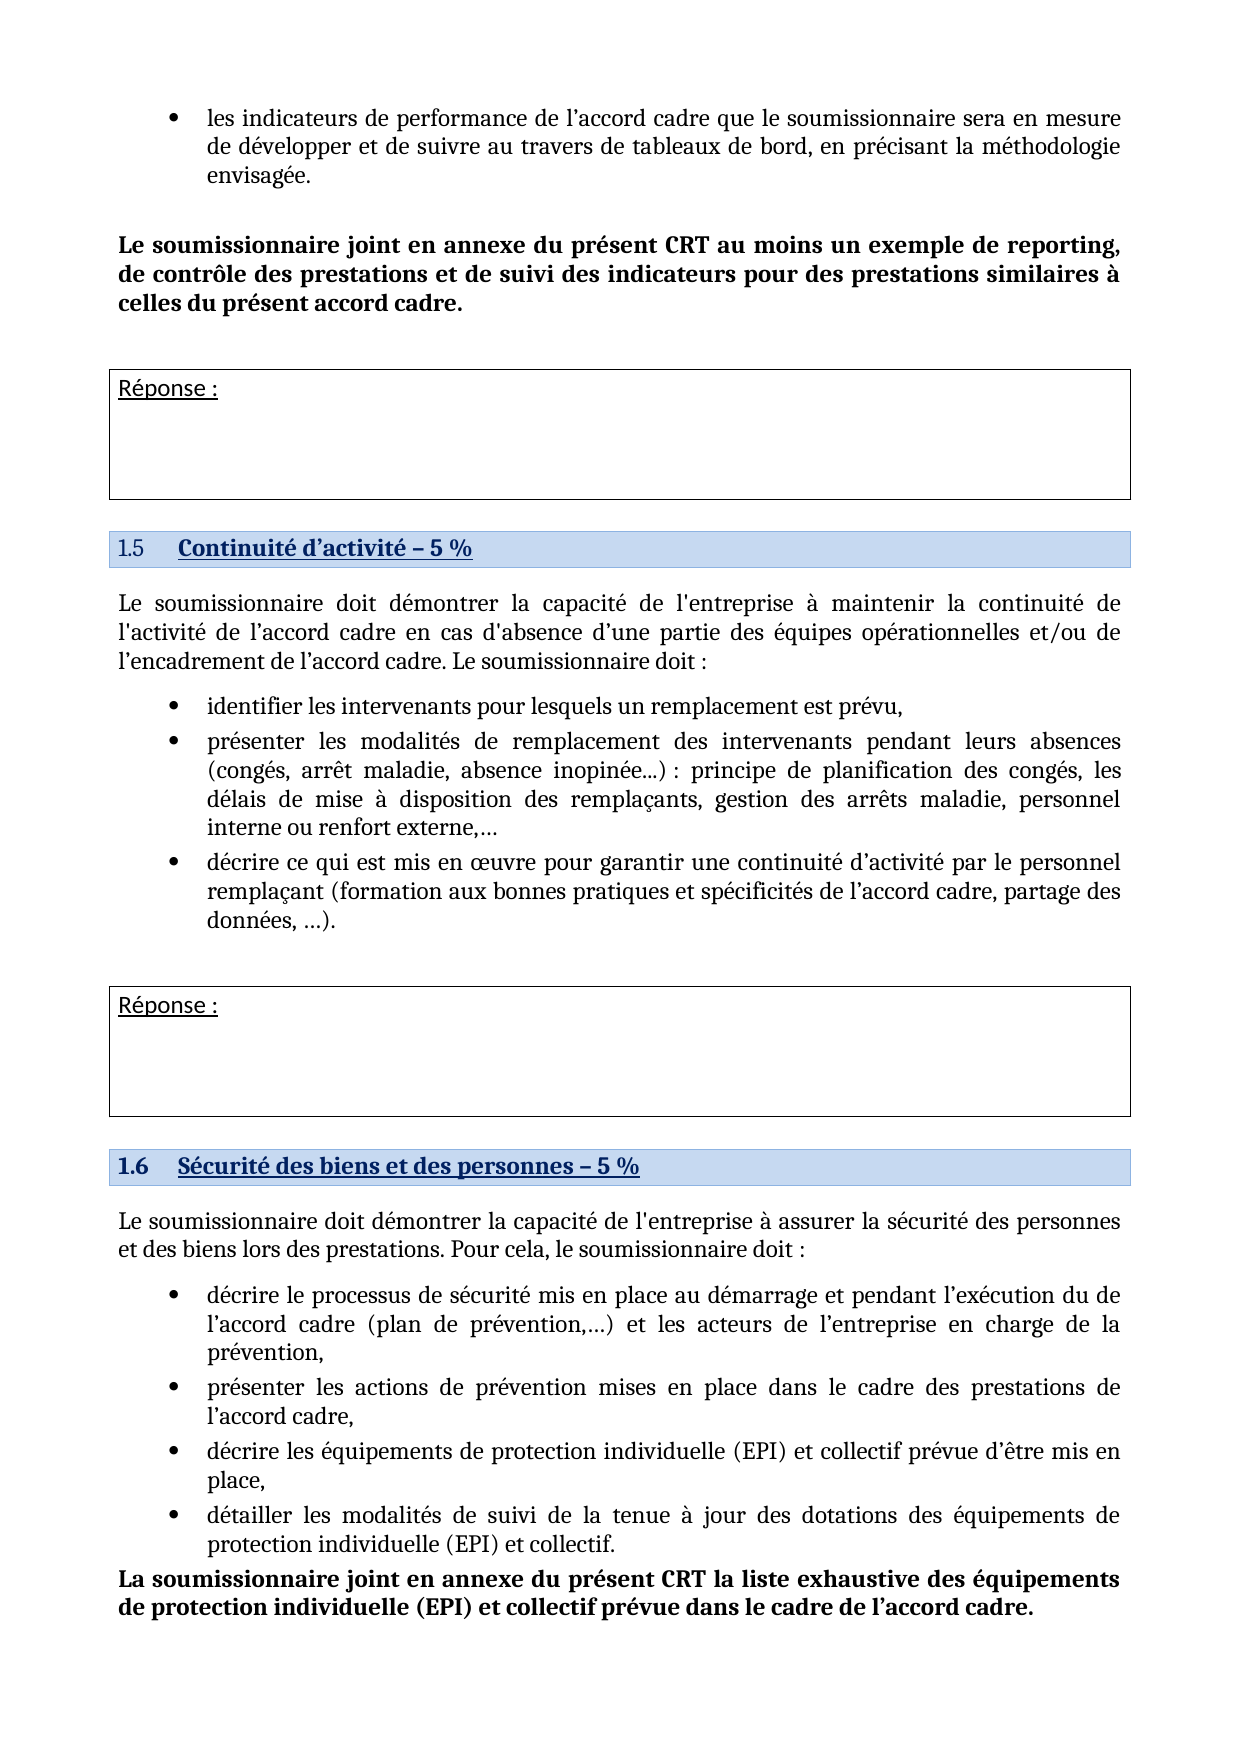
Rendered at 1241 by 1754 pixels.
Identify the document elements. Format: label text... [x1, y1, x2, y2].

text identifier les intervenants pour lesquels un remplacement est prévu, [169, 692, 1122, 721]
text Réponse : [110, 370, 1130, 402]
text Réponse : [110, 987, 1130, 1020]
text présenter les actions de prévention mises en place dans le cadre des prestations de l’accord cadre, [169, 1373, 1122, 1431]
text détailler les modalités de suivi de la tenue à jour des dotations des équipements de protection individuelle (EPI) et collectif. [169, 1501, 1122, 1558]
text les indicateurs de performance de l’accord cadre que le soumissionnaire sera en mesure de développer et de suivre au travers de tableaux de bord, en précisant la méthodologie envisagée. [169, 103, 1122, 190]
text décrire ce qui est mis en œuvre pour garantir une continuité d’activité par le personnel remplaçant (formation aux bonnes pratiques et spécificités de l’accord cadre, partage des données, …). [169, 848, 1122, 934]
text décrire le processus de sécurité mis en place au démarrage et pendant l’exécution du de l’accord cadre (plan de prévention,…) et les acteurs de l’entreprise en charge de la prévention, [169, 1281, 1122, 1367]
subtitle Sécurité des biens et des personnes – 5 % [110, 1150, 1130, 1185]
text Le soumissionnaire doit démontrer la capacité de l'entreprise à assurer la sécurité des personnes et des biens lors des prestations. Pour cela, le soumissionnaire doit : [118, 1207, 1122, 1264]
text Le soumissionnaire doit démontrer la capacité de l'entreprise à maintenir la continuité de l'activité de l’accord cadre en cas d'absence d’une partie des équipes opérationnelles et/ou de l’encadrement de l’accord cadre. Le soumissionnaire doit : [118, 589, 1122, 675]
subtitle Continuité d’activité – 5 % [110, 532, 1130, 567]
text présenter les modalités de remplacement des intervenants pendant leurs absences (congés, arrêt maladie, absence inopinée...) : principe de planification des congés, les délais de mise à disposition des remplaçants, gestion des arrêts maladie, personnel interne ou renfort externe,… [169, 727, 1122, 842]
text décrire les équipements de protection individuelle (EPI) et collectif prévue d’être mis en place, [169, 1437, 1122, 1494]
text Le soumissionnaire joint en annexe du présent CRT au moins un exemple de reporting, de contrôle des prestations et de suivi des indicateurs pour des prestations similaires à celles du présent accord cadre. [118, 231, 1122, 317]
text La soumissionnaire joint en annexe du présent CRT la liste exhaustive des équipements de protection individuelle (EPI) et collectif prévue dans le cadre de l’accord cadre. [118, 1564, 1122, 1622]
